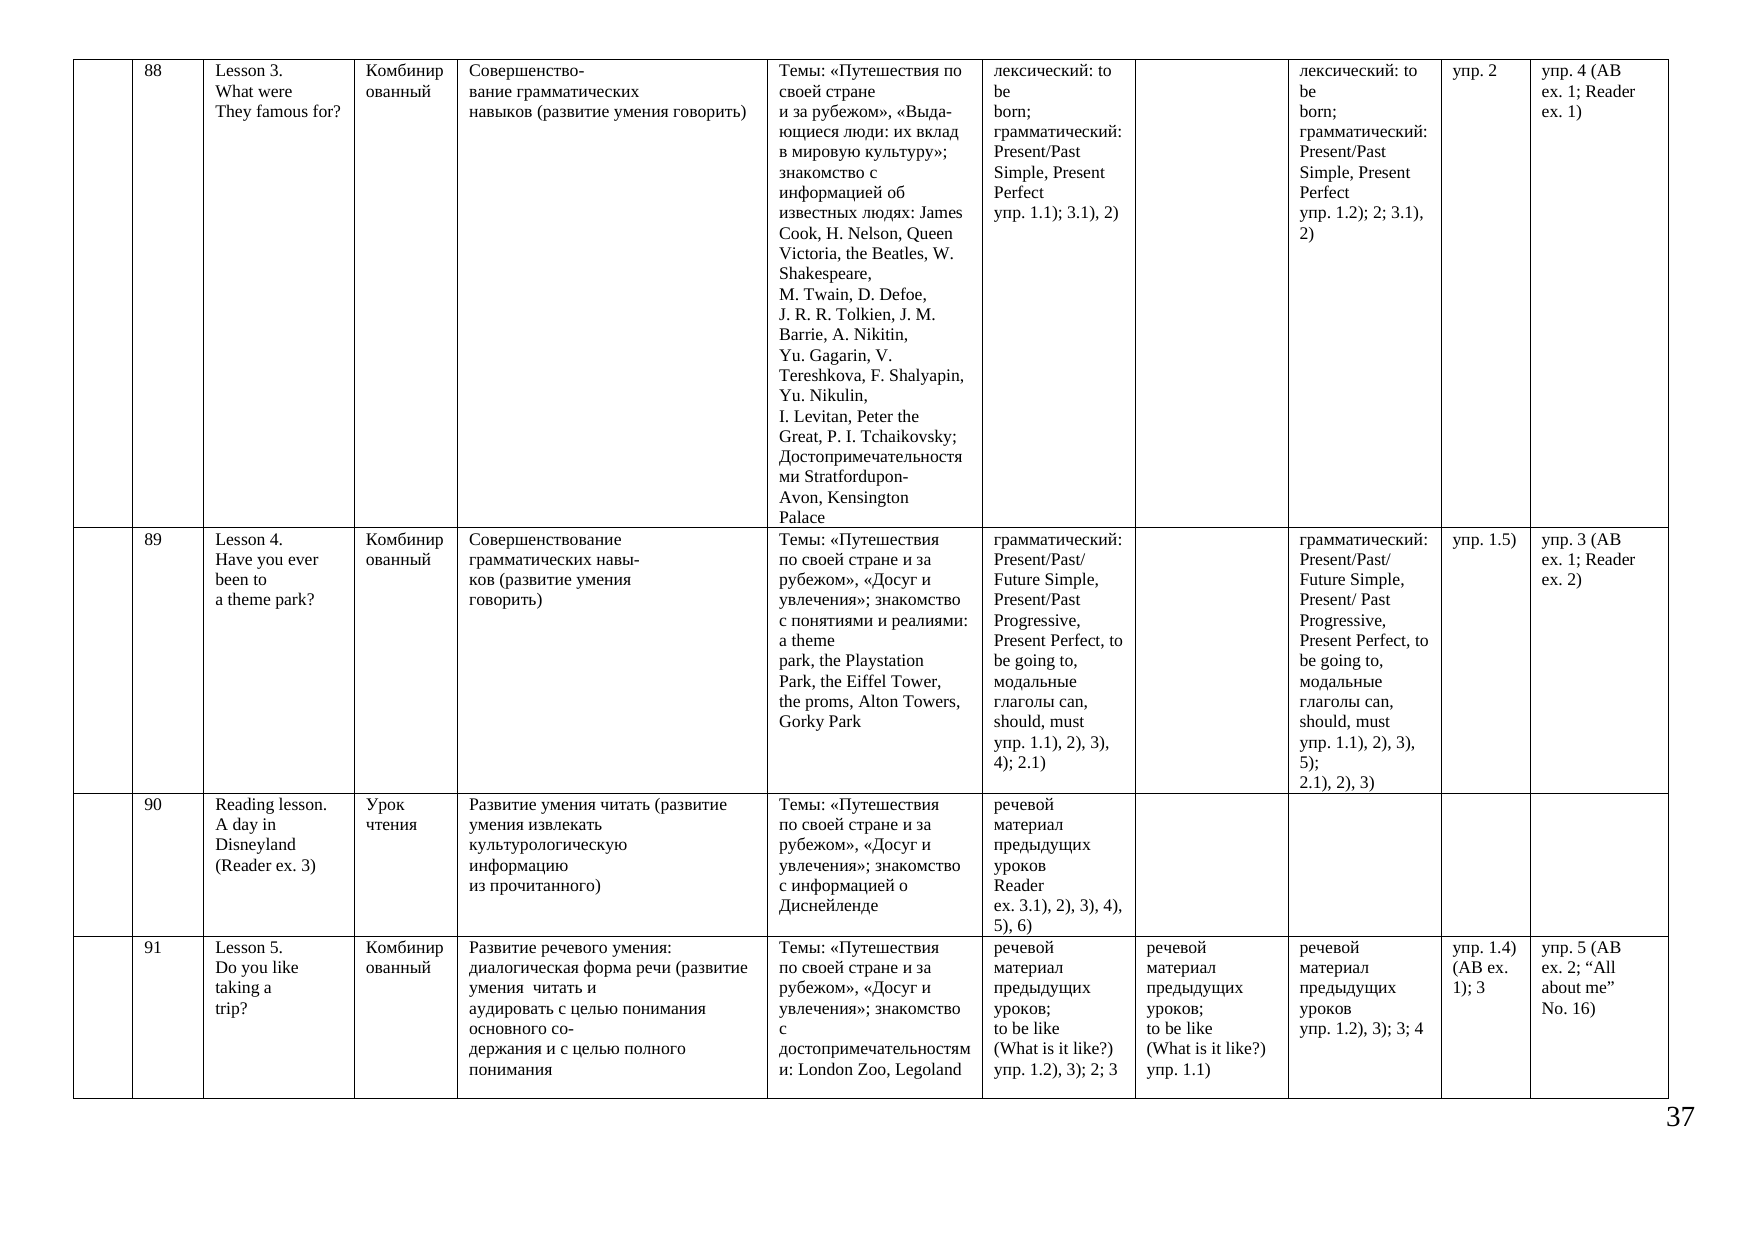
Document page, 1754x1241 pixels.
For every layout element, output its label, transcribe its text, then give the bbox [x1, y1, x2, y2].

table_cell Совершенство- вание грамматических навыков (развитие умения говорить) [458, 60, 767, 527]
table_cell Темы: «Путешествия по своей стране и за рубежом», «Досуг и увлечения»; знакомство с понятиями и реалиями: a theme park, the Playstation Park, the Eiffel Tower, the proms, Alton Towers, Gorky Park [768, 528, 982, 792]
table_cell речевой материал предыдущих уроков Reader ex. 3.1), 2), 3), 4), 5), 6) [983, 794, 1135, 936]
table_cell Комбинированный [355, 60, 457, 527]
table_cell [204, 937, 354, 1098]
table_cell лексический: to be born; грамматический: Present/Past Simple, Present Perfect упр. 1.1); 3.1), 2) [983, 60, 1135, 527]
table_cell упр. 1.5) [1442, 528, 1530, 792]
table_cell Комбинированный [355, 528, 457, 792]
table_cell Reading lesson. A day in Disneyland (Reader ex. 3) [204, 794, 354, 936]
table_cell [1136, 528, 1288, 792]
table_cell Lesson 3. What were They famous for? [204, 60, 354, 527]
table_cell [1531, 937, 1668, 1098]
table_cell [74, 794, 132, 936]
table_cell упр. 3 (AB ex. 1; Reader ex. 2) [1531, 528, 1668, 792]
table_cell Lesson 4. Have you ever been to a theme park? [204, 528, 354, 792]
table_cell [1289, 794, 1441, 936]
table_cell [458, 937, 767, 1098]
table_cell Совершенствование грамматических навы- ков (развитие умения говорить) [458, 528, 767, 792]
table_cell Темы: «Путешествия по своей стране и за рубежом», «Выда- ющиеся люди: их вклад в мировую культуру»; знакомство с информацией об известных людях: James Cook, H. Nelson, Queen Victoria, the Beatles, W. Shakespeare, M. Twain, D. Defoe, J. R. R. Tolkien, J. M. Barrie, A. Nikitin, Yu. Gagarin, V. Tereshkova, F. Shalyapin, Yu. Nikulin, I. Levitan, Peter the Great, P. I. Tchaikovsky; Достопримечательностями Stratfordupon- Avon, Kensington Palace [768, 60, 982, 527]
table_cell 89 [133, 528, 203, 792]
table_cell [1136, 794, 1288, 936]
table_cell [1289, 937, 1441, 1098]
table_cell грамматический: Present/Past/Future Simple, Present/Past Progressive, Present Perfect, to be going to, модальные глаголы can, should, must упр. 1.1), 2), 3), 4); 2.1) [983, 528, 1135, 792]
table_cell Комбинированный [355, 937, 457, 1098]
table_cell грамматический: Present/Past/ Future Simple, Present/ Past Progressive, Present Perfect, to be going to, модальные глаголы can, should, must упр. 1.1), 2), 3), 5); 2.1), 2), 3) [1289, 528, 1441, 792]
table_cell [74, 60, 132, 527]
table_cell [74, 528, 132, 792]
table_cell упр. 4 (AB ex. 1; Reader ex. 1) [1531, 60, 1668, 527]
table_cell 88 [133, 60, 203, 527]
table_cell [983, 937, 1135, 1098]
table_cell упр. 2 [1442, 60, 1530, 527]
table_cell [1442, 937, 1530, 1098]
table_cell Темы: «Путешествия по своей стране и за рубежом», «Досуг и увлечения»; знакомство с информацией о Диснейленде [768, 794, 982, 936]
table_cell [1136, 937, 1288, 1098]
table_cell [768, 937, 982, 1098]
table_cell [1136, 60, 1288, 527]
table_cell лексический: to be born; грамматический: Present/Past Simple, Present Perfect упр. 1.2); 2; 3.1), 2) [1289, 60, 1441, 527]
table_cell [74, 937, 132, 1098]
table_cell 91 [133, 937, 203, 1098]
table_cell 90 [133, 794, 203, 936]
table_cell [1442, 794, 1530, 936]
table_cell Развитие умения читать (развитие умения извлекать культурологическую информацию из прочитанного) [458, 794, 767, 936]
table_cell Урок чтения [355, 794, 457, 936]
table_cell [1531, 794, 1668, 936]
